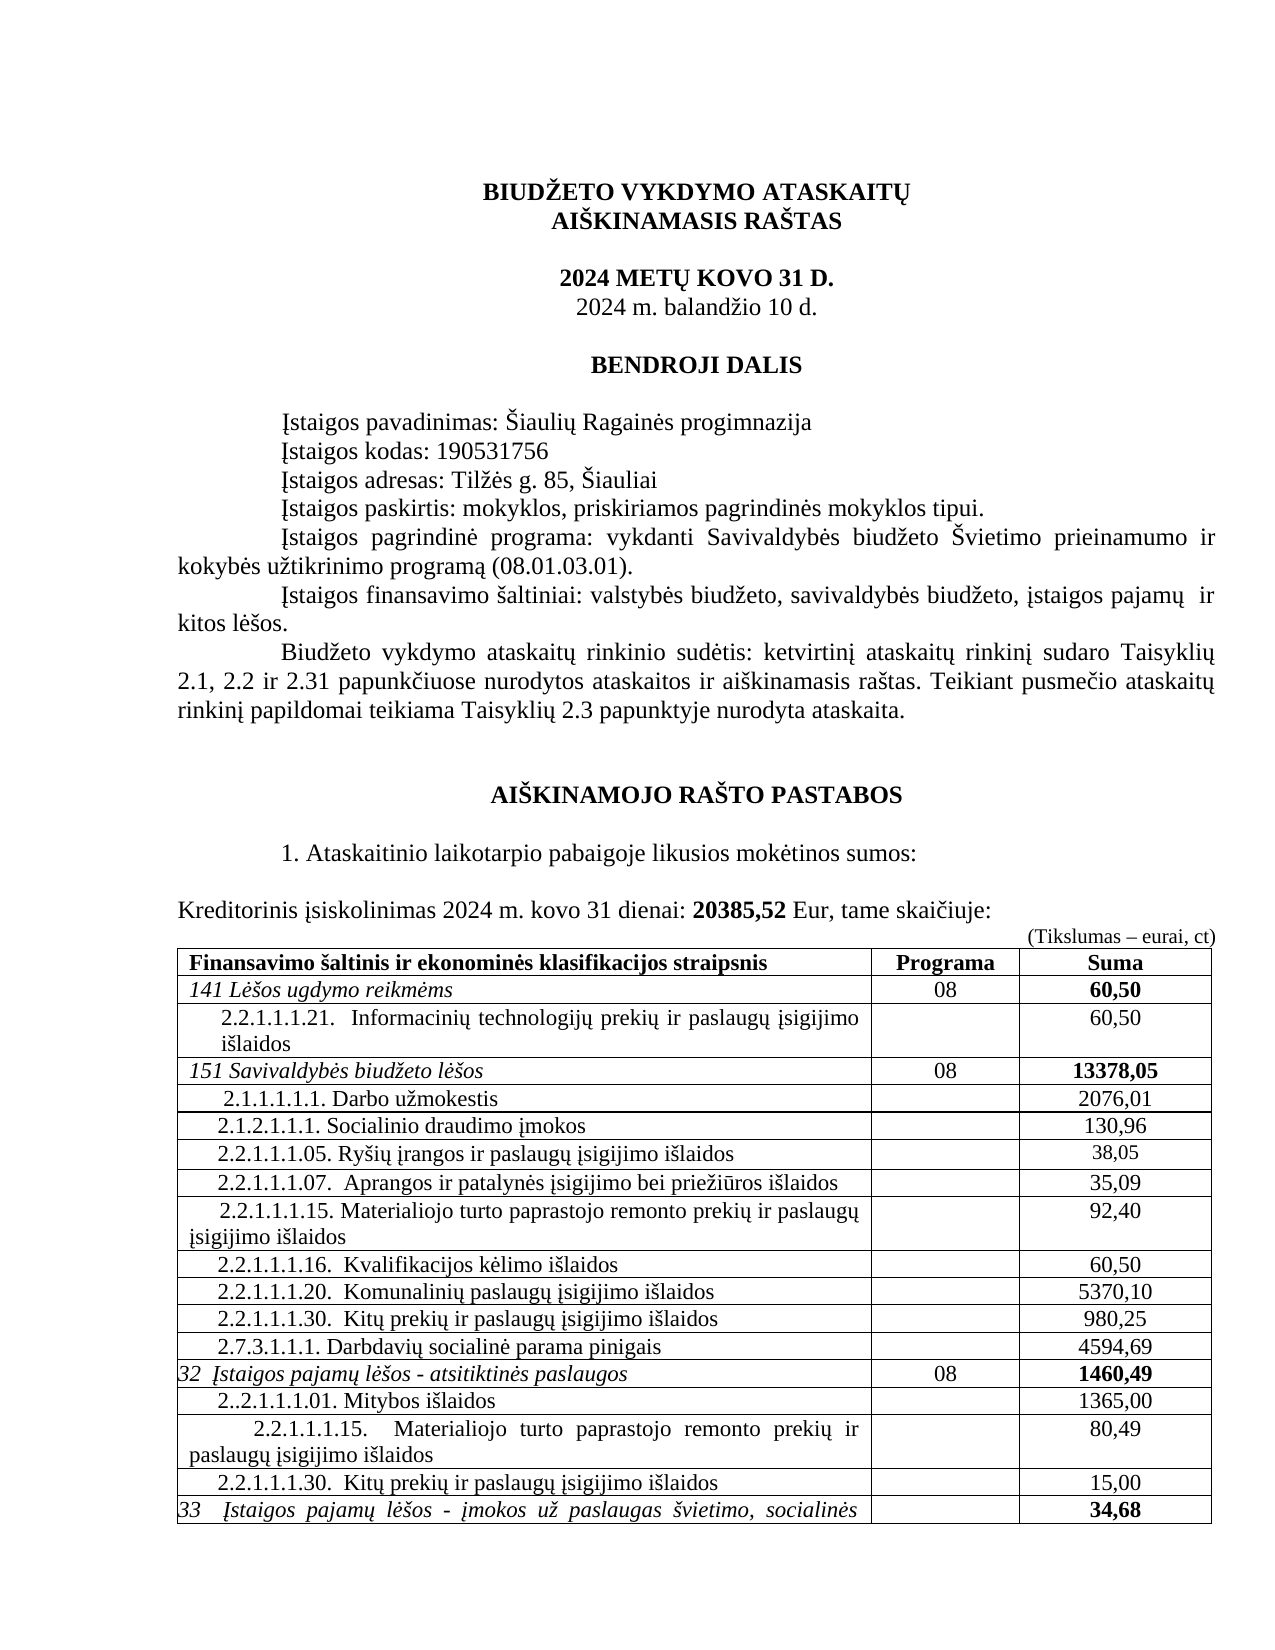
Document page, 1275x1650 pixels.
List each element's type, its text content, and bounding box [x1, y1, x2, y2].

subtitle Įstaigos pavadinimas: Šiaulių Ragainės progimnazija [188, 407, 1216, 436]
table_cell [872, 1496, 1019, 1522]
table_cell [872, 1113, 1019, 1139]
text AIŠKINAMASIS RAŠTAS [177, 206, 1216, 235]
text BIUDŽETO VYKDYMO ATASKAITŲ [177, 177, 1216, 206]
table_cell 60,50 [1020, 1004, 1211, 1057]
table_cell 2..2.1.1.1.01. Mitybos išlaidos [178, 1388, 871, 1414]
table_cell 980,25 [1020, 1305, 1211, 1332]
table_cell 130,96 [1020, 1113, 1211, 1139]
text BENDROJI DALIS [177, 350, 1216, 378]
table_cell [872, 1251, 1019, 1277]
table_cell [872, 1415, 1019, 1468]
text 1. Ataskaitinio laikotarpio pabaigoje likusios mokėtinos sumos: [177, 838, 1216, 866]
table_cell [872, 1469, 1019, 1495]
table_cell 2.2.1.1.1.15. Materialiojo turto paprastojo remonto prekių ir paslaugų įsigijimo išlaidos [178, 1415, 871, 1468]
table_cell 38,05 [1020, 1140, 1211, 1168]
text Kreditorinis įsiskolinimas 2024 m. kovo 31 dienai: 20385,52 Eur, tame skaičiuje: [177, 895, 1216, 924]
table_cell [178, 1469, 871, 1495]
table_cell 08 [872, 1058, 1019, 1084]
table_cell 2.2.1.1.1.21. Informacinių technologijų prekių ir paslaugų įsigijimo išlaidos [178, 1004, 871, 1057]
table_header Suma [1020, 949, 1211, 975]
table_cell [872, 1333, 1019, 1359]
table_cell 13378,05 [1020, 1058, 1211, 1084]
table_cell 32 Įstaigos pajamų lėšos - atsitiktinės paslaugos [178, 1360, 871, 1387]
text 2024 METŲ KOVO 31 D. [177, 263, 1216, 292]
table_cell 2.1.1.1.1.1. Darbo užmokestis [178, 1085, 871, 1111]
table_cell 2.2.1.1.1.05. Ryšių įrangos ir paslaugų įsigijimo išlaidos [178, 1140, 871, 1168]
text Įstaigos finansavimo šaltiniai: valstybės biudžeto, savivaldybės biudžeto, įstaigos pajamų ir kitos lėšos. [177, 580, 1216, 637]
table_cell 2.2.1.1.1.20. Komunalinių paslaugų įsigijimo išlaidos [178, 1278, 871, 1304]
text Įstaigos pagrindinė programa: vykdanti Savivaldybės biudžeto Švietimo prieinamumo ir kokybės užtikrinimo programą (08.01.03.01). [177, 522, 1216, 580]
table_cell 2.2.1.1.1.07. Aprangos ir patalynės įsigijimo bei priežiūros išlaidos [178, 1170, 871, 1196]
table_header Finansavimo šaltinis ir ekonominės klasifikacijos straipsnis [178, 949, 871, 975]
text Įstaigos paskirtis: mokyklos, priskiriamos pagrindinės mokyklos tipui. [177, 493, 1216, 522]
table_cell 2.1.2.1.1.1. Socialinio draudimo įmokos [178, 1113, 871, 1139]
table_cell 80,49 [1020, 1415, 1211, 1468]
table_cell 60,50 [1020, 1251, 1211, 1277]
table_header Programa [872, 949, 1019, 975]
table_cell 151 Savivaldybės biudžeto lėšos [178, 1058, 871, 1084]
table_cell 92,40 [1020, 1197, 1211, 1249]
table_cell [178, 1496, 871, 1522]
table_cell 35,09 [1020, 1170, 1211, 1196]
table_cell [872, 1197, 1019, 1249]
text (Tikslumas – eurai, ct) [177, 924, 1216, 948]
table_cell 1460,49 [1020, 1360, 1211, 1387]
text AIŠKINAMOJO RAŠTO PASTABOS [177, 780, 1216, 809]
table_cell 2.2.1.1.1.16. Kvalifikacijos kėlimo išlaidos [178, 1251, 871, 1277]
text Biudžeto vykdymo ataskaitų rinkinio sudėtis: ketvirtinį ataskaitų rinkinį sudaro Taisyklių 2.1, 2.2 ir 2.31 papunkčiuose nurodytos ataskaitos ir aiškinamasis raštas. Teikiant pusmečio ataskaitų rinkinį papildomai teikiama Taisyklių 2.3 papunktyje nurodyta ataskaita. [177, 637, 1216, 723]
table_cell 60,50 [1020, 976, 1211, 1003]
text Įstaigos adresas: Tilžės g. 85, Šiauliai [177, 465, 1216, 493]
table_cell 08 [872, 1360, 1019, 1387]
table_cell 141 Lėšos ugdymo reikmėms [178, 976, 871, 1003]
table_cell 34,68 [1020, 1496, 1211, 1522]
table_cell [872, 1388, 1019, 1414]
table_cell 2.7.3.1.1.1. Darbdavių socialinė parama pinigais [178, 1333, 871, 1359]
table_cell [872, 1140, 1019, 1168]
table_cell [872, 1170, 1019, 1196]
table_cell [872, 1305, 1019, 1332]
table_cell 2.2.1.1.1.15. Materialiojo turto paprastojo remonto prekių ir paslaugų įsigijimo išlaidos [178, 1197, 871, 1249]
table_cell 2.2.1.1.1.30. Kitų prekių ir paslaugų įsigijimo išlaidos [178, 1305, 871, 1332]
text 2024 m. balandžio 10 d. [177, 292, 1216, 321]
table_cell [872, 1278, 1019, 1304]
table_cell [872, 1004, 1019, 1057]
table_cell 08 [872, 976, 1019, 1003]
table_cell 2076,01 [1020, 1085, 1211, 1111]
table_cell 4594,69 [1020, 1333, 1211, 1359]
table_cell 15,00 [1020, 1469, 1211, 1495]
table_cell 5370,10 [1020, 1278, 1211, 1304]
table_cell 1365,00 [1020, 1388, 1211, 1414]
text Įstaigos kodas: 190531756 [177, 436, 1216, 465]
table_cell [872, 1085, 1019, 1111]
